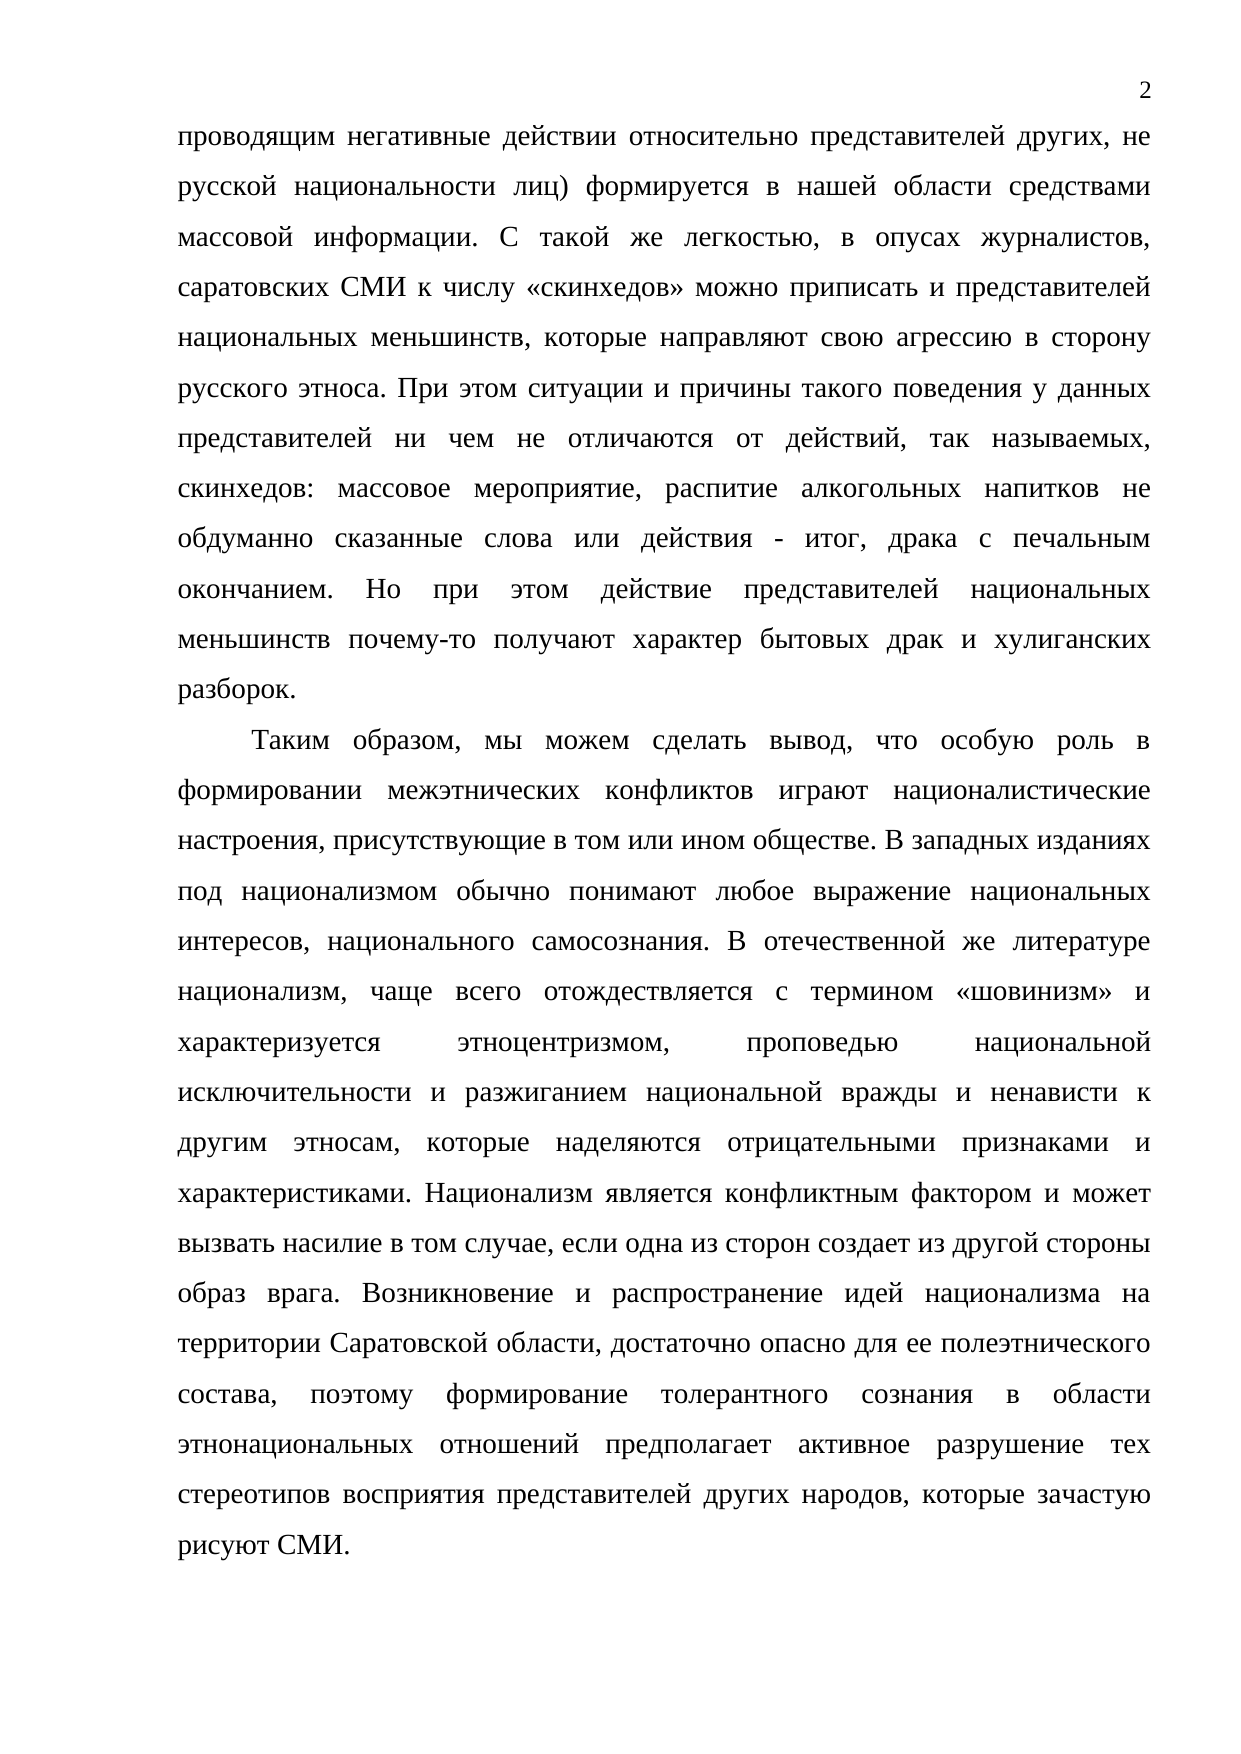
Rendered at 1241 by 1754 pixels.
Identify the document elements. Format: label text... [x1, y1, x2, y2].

text Таким образом, мы можем сделать вывод, что особую роль в формировании межэтнических конфликтов играют националистические настроения, присутствующие в том или ином обществе. В западных изданиях под национализмом обычно понимают любое выражение национальных интересов, национального самосознания. В отечественной же литературе национализм, чаще всего отождествляется с термином «шовинизм» и характеризуется этноцентризмом, проповедью национальной исключительности и разжиганием национальной вражды и ненависти к другим этносам, которые наделяются отрицательными признаками и характеристиками. Национализм является конфликтным фактором и может вызвать насилие в том случае, если одна из сторон создает из другой стороны образ врага. Возникновение и распространение идей национализма на территории Саратовской области, достаточно опасно для ее полеэтнического состава, поэтому формирование толерантного сознания в области этнонациональных отношений предполагает активное разрушение тех стереотипов восприятия представителей других народов, которые зачастую рисуют СМИ. [177, 722, 1152, 1560]
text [177, 118, 1152, 705]
